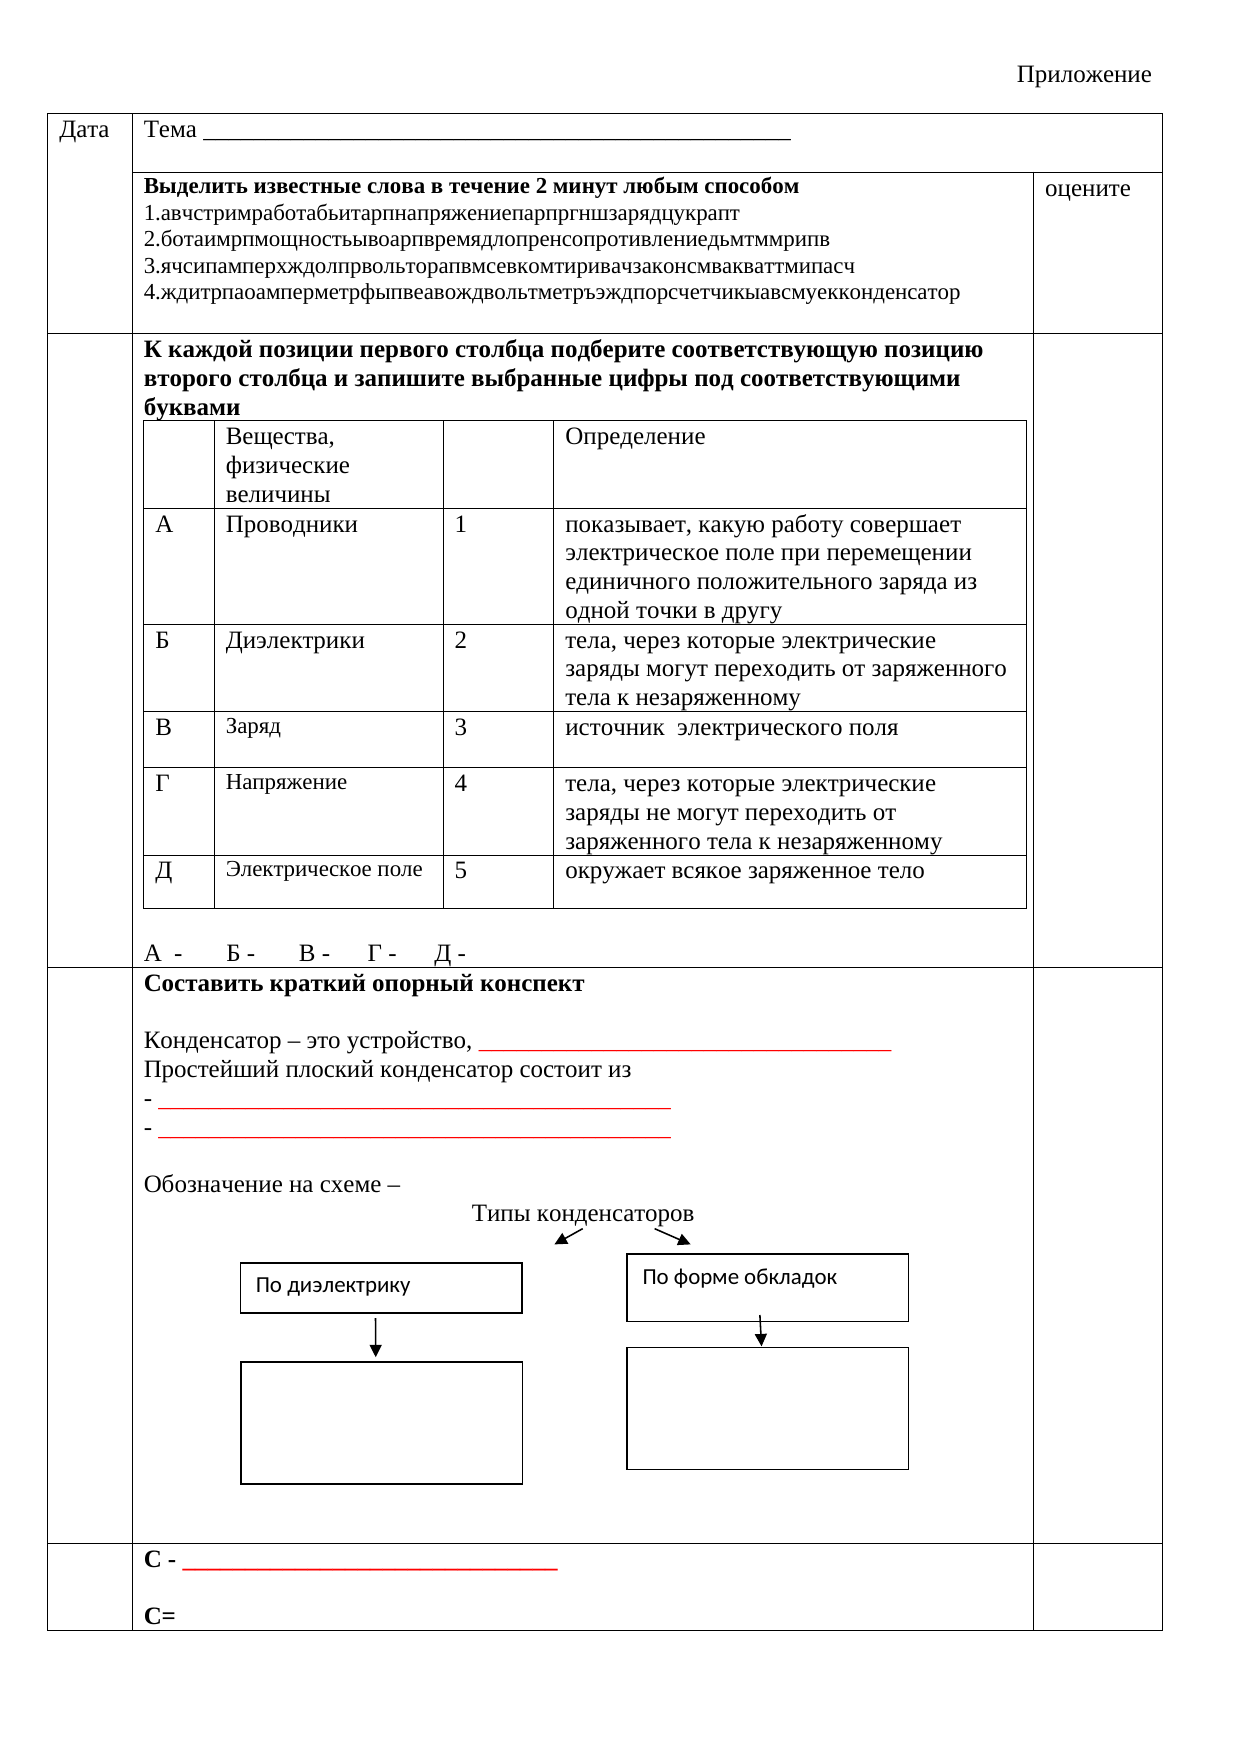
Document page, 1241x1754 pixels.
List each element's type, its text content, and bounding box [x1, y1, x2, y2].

text Приложение [59, 59, 1152, 88]
table_header Тема _______________________________________________ [133, 114, 1162, 172]
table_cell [133, 1544, 1033, 1630]
table_cell Выделить известные слова в течение 2 минут любым способом 1.авчстримработабьитарпнапряжениепарпргншзарядцукрапт 2.ботаимрпмощностьывоарпвремядлопренсопротивлениедьмтммрипв 3.ячсипамперхждолпрвольторапвмсевкомтиривачзаконсмвакваттмипасч 4.ждитрпаоамперметрфыпвеавождвольтметръэждпорсчетчикыавсмуекконденсатор [133, 173, 1033, 333]
table_cell [48, 1544, 132, 1630]
table_cell Составить краткий опорный конспект Конденсатор – это устройство, _________________________________ Простейший плоский конденсатор состоит из - _________________________________________ - _________________________________________ Обозначение на схеме – Типы конденсаторов [133, 968, 1033, 1543]
table_cell [1034, 1544, 1162, 1630]
table_cell К каждой позиции первого столбца подберите соответствующую позицию второго столбца и запишите выбранные цифры под соответствующими буквами А - Б - В - Г - Д - [133, 334, 1033, 967]
table_cell [48, 968, 132, 1543]
table_cell [1034, 334, 1162, 967]
table_header Дата [48, 114, 132, 333]
table_cell [1034, 968, 1162, 1543]
table_cell [48, 334, 132, 967]
table_cell оцените [1034, 173, 1162, 333]
